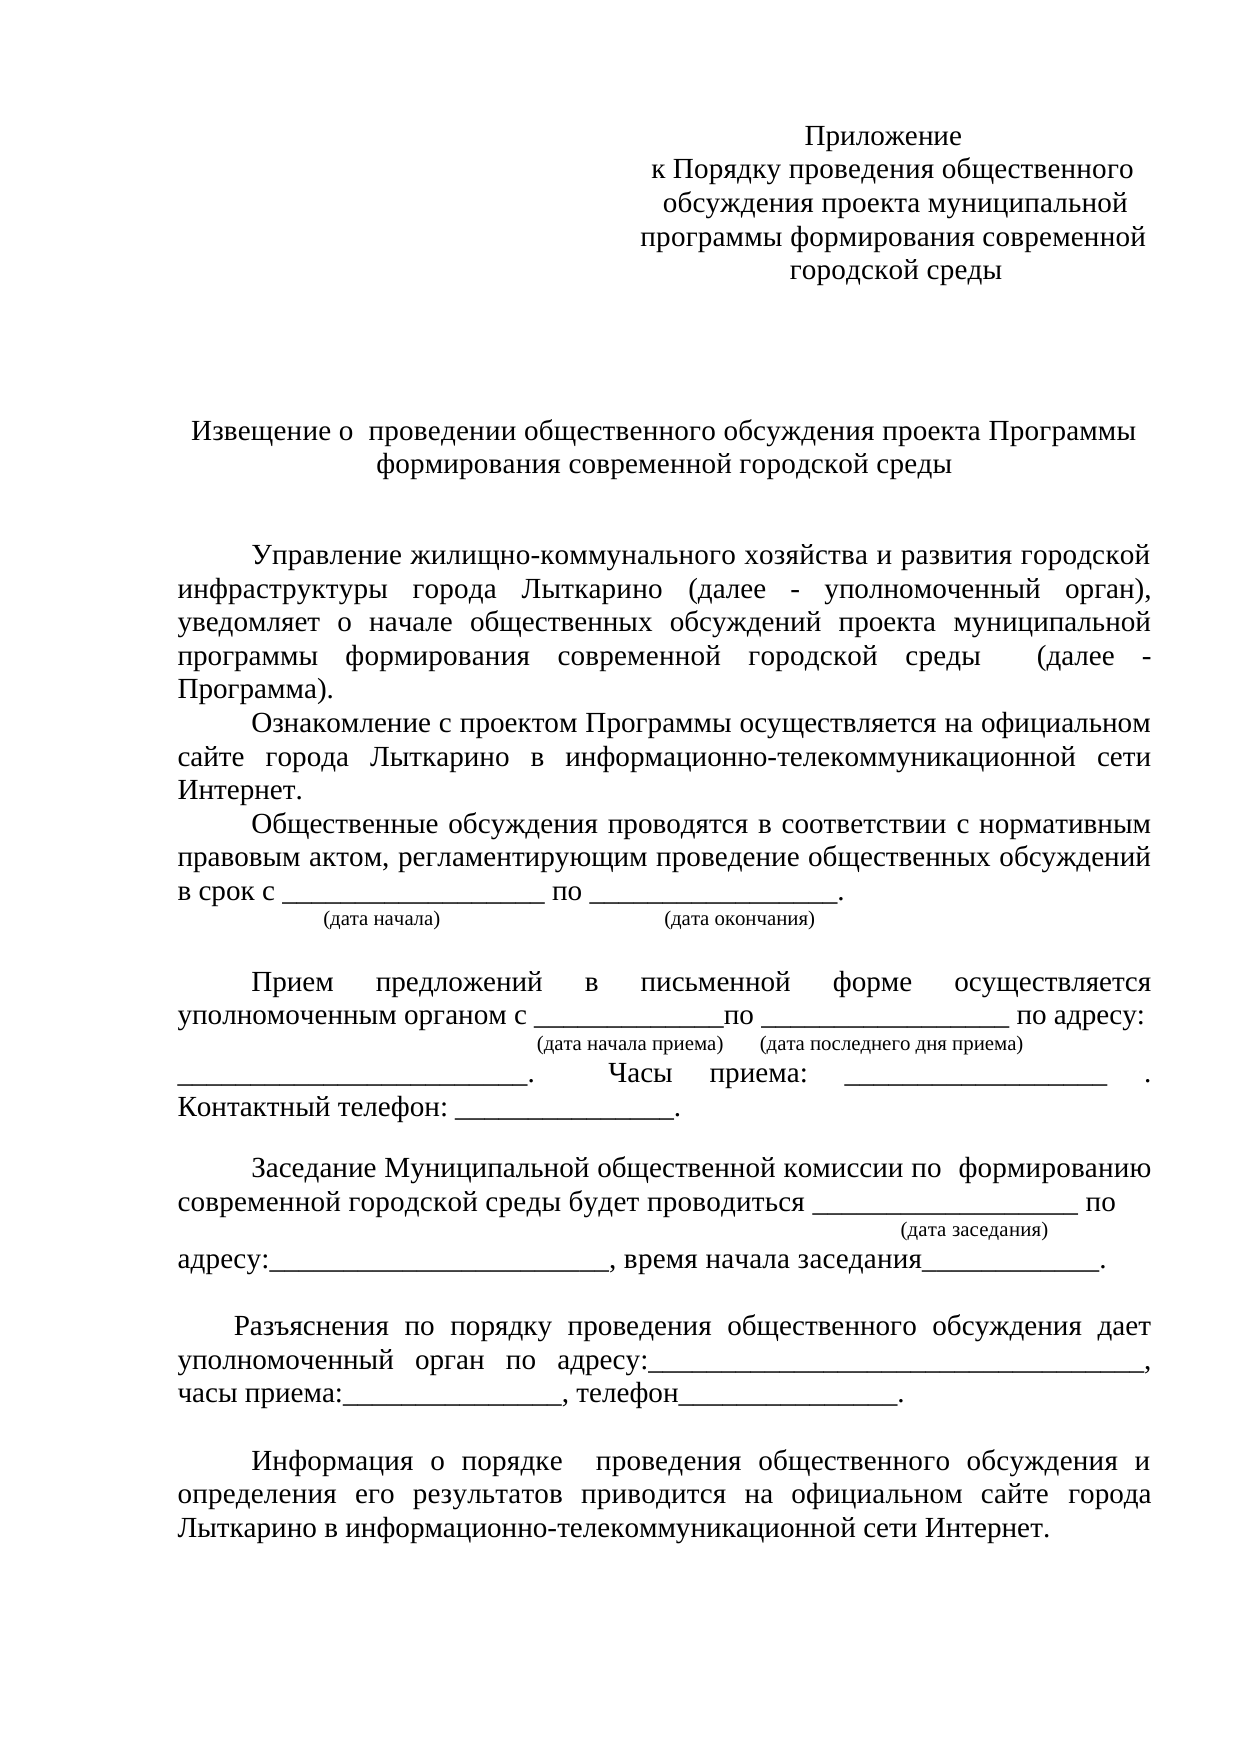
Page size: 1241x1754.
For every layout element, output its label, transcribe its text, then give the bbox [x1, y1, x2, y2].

text (дата заседания) [177, 1217, 1152, 1241]
text Управление жилищно-коммунального хозяйства и развития городской инфраструктуры города Лыткарино (далее - уполномоченный орган), уведомляет о начале общественных обсуждений проекта муниципальной программы формирования современной городской среды (далее - Программа). [177, 537, 1152, 705]
text (дата начала приема) (дата последнего дня приема) [177, 1031, 1152, 1055]
text Заседание Муниципальной общественной комиссии по формированию современной городской среды будет проводиться __________________ по [177, 1150, 1152, 1217]
text Общественные обсуждения проводятся в соответствии с нормативным правовым актом, регламентирующим проведение общественных обсуждений в срок с __________________ по _________________. [177, 806, 1152, 906]
text обсуждения проекта муниципальной [177, 185, 1152, 219]
text Ознакомление с проектом Программы осуществляется на официальном сайте города Лыткарино в информационно-телекоммуникационной сети Интернет. [177, 705, 1152, 806]
text Прием предложений в письменной форме осуществляется уполномоченным органом с _____________по _________________ по адресу: [177, 964, 1152, 1031]
text Информация о порядке проведения общественного обсуждения и определения его результатов приводится на официальном сайте города Лыткарино в информационно-телекоммуникационной сети Интернет. [177, 1443, 1152, 1543]
text ________________________. Часы приема: __________________ . Контактный телефон: _______________. [177, 1055, 1152, 1122]
text городской среды [177, 252, 1152, 286]
text (дата начала) (дата окончания) [177, 906, 1152, 930]
text к Порядку проведения общественного [177, 152, 1152, 185]
text Разъяснения по порядку проведения общественного обсуждения дает уполномоченный орган по адресу:__________________________________, часы приема:_______________, телефон_______________. [177, 1308, 1152, 1409]
text Приложение [177, 118, 1152, 152]
text адресу:_______________________, время начала заседания____________. [177, 1241, 1152, 1275]
text Извещение о проведении общественного обсуждения проекта Программы формирования современной городской среды [177, 413, 1152, 480]
text программы формирования современной [177, 219, 1152, 252]
